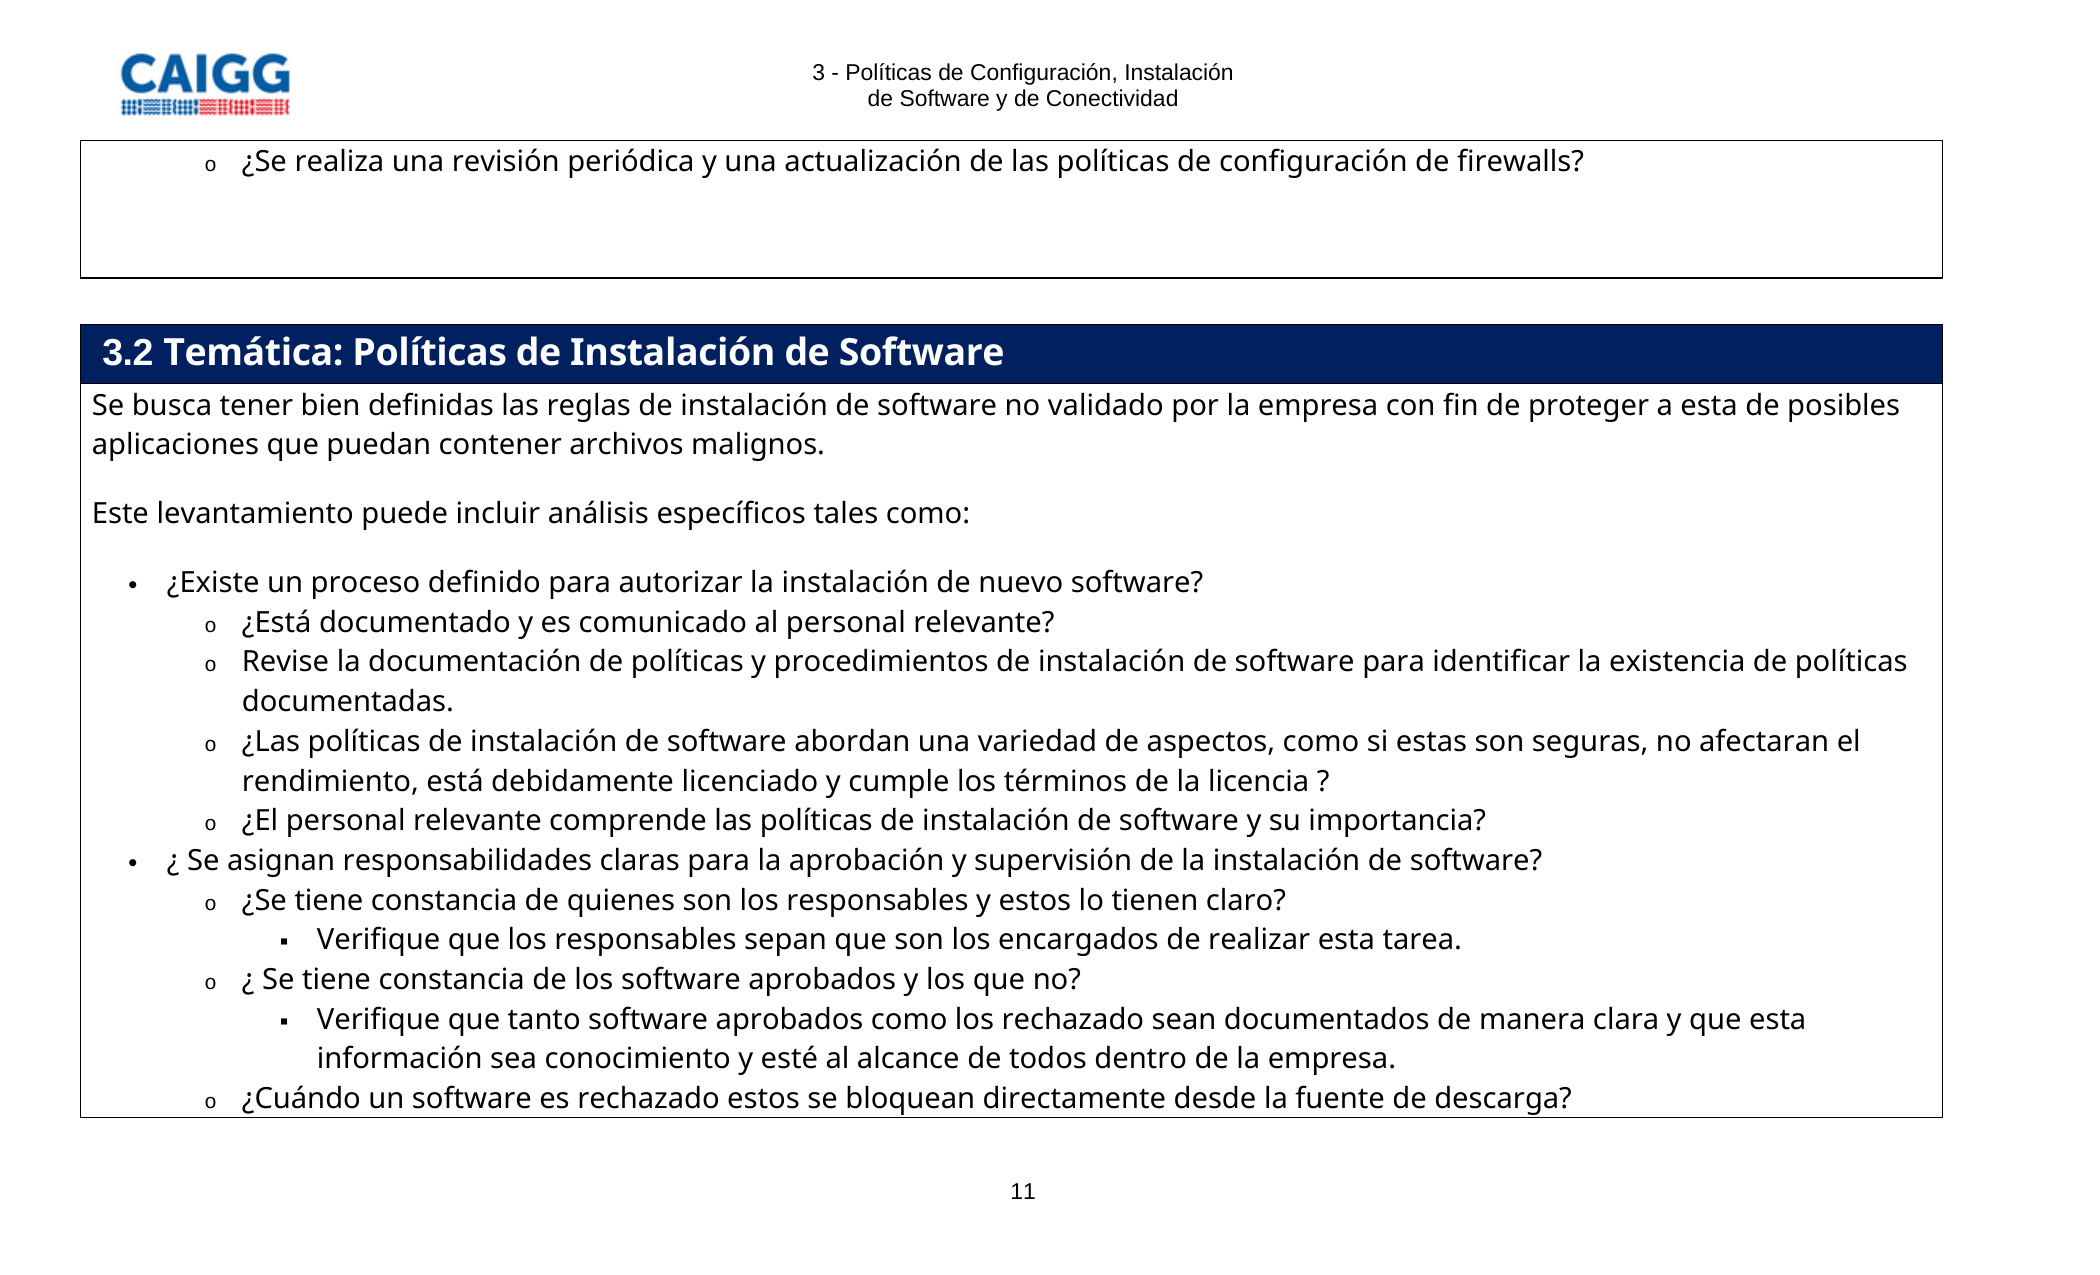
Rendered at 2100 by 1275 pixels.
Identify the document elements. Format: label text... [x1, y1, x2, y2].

picture [90, 32, 329, 140]
table_header Temática: Políticas de Instalación de Software [81, 325, 1942, 383]
